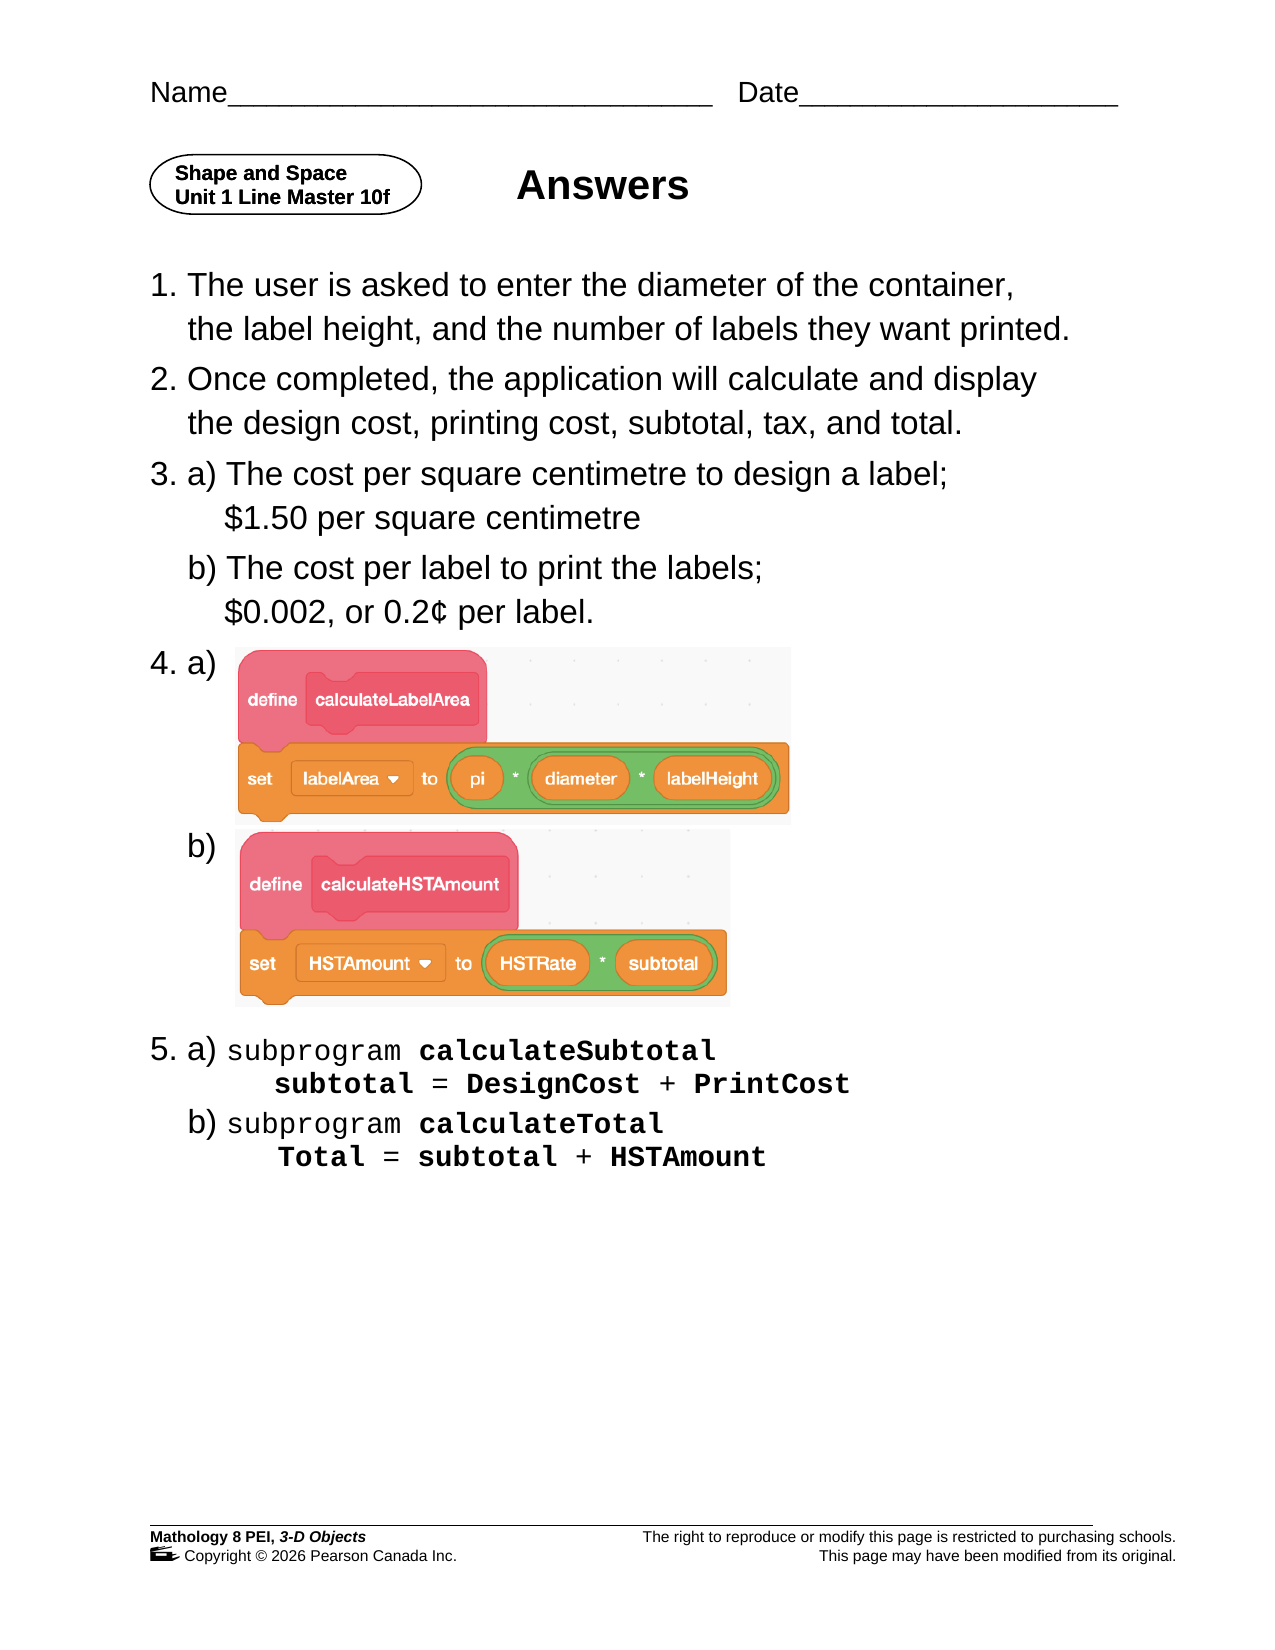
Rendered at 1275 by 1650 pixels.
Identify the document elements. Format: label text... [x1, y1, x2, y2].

picture [235, 829, 731, 1007]
text b) The cost per label to print the labels; $0.002, or 0.2¢ per label. [187, 548, 1093, 631]
text 2. Once completed, the application will calculate and display the design cost, printing cost, subtotal, tax, and total. [150, 359, 1093, 442]
text b) subprogram calculateTotal [150, 1102, 1093, 1142]
text 5. a) subprogram calculateSubtotal [150, 1029, 1093, 1069]
text Total = subtotal + HSTAmount [150, 1142, 1093, 1175]
text 4. a) [150, 643, 1093, 681]
text 3. a) The cost per square centimetre to design a label; $1.50 per square centimetre [150, 454, 1093, 536]
text 1. The user is asked to enter the diameter of the container, the label height, and the number of labels they want printed. [150, 264, 1093, 347]
picture [235, 647, 792, 825]
text b) [150, 826, 1093, 865]
picture [150, 1546, 180, 1561]
text subtotal = DesignCost + PrintCost [150, 1069, 1093, 1102]
